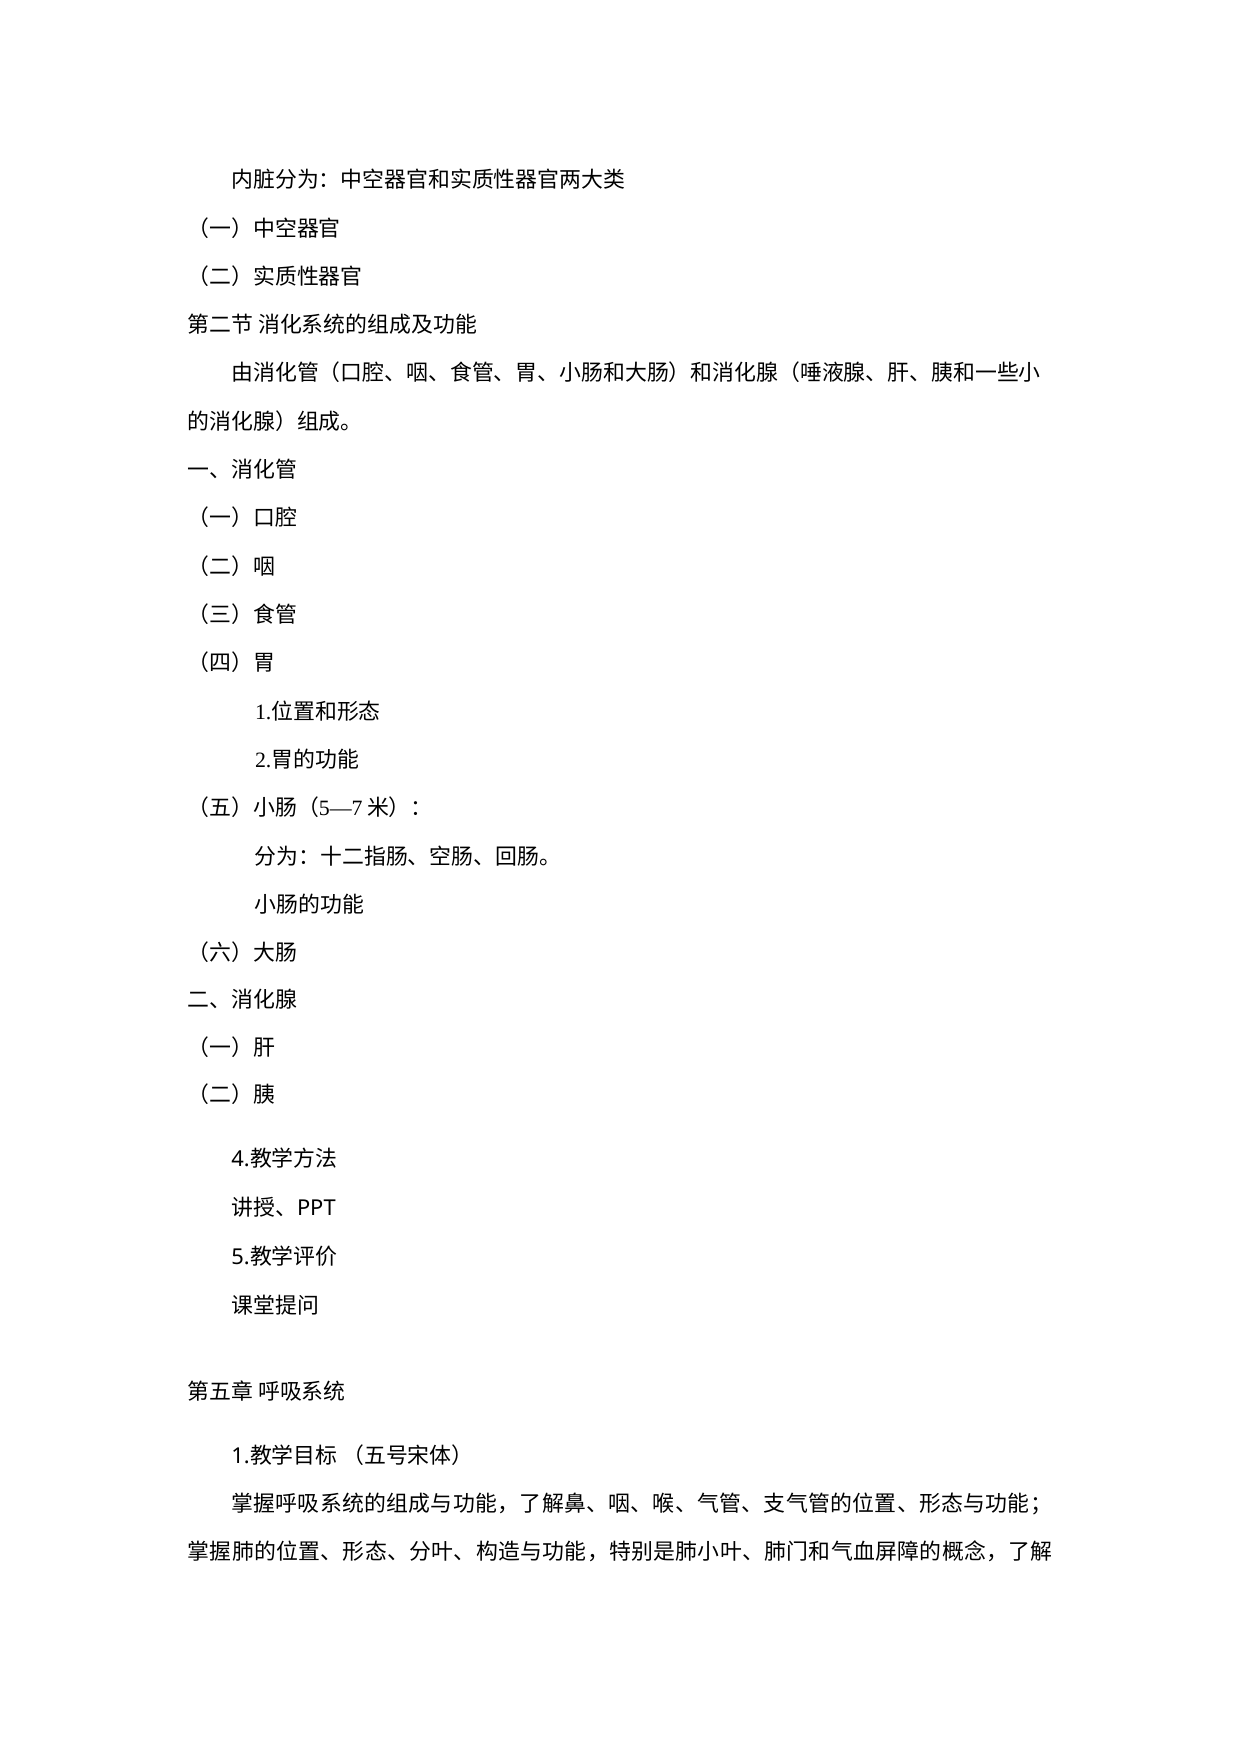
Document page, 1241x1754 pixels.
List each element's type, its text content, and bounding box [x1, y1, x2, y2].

text 课堂提问 [187, 1287, 1053, 1320]
text 小肠的功能 [187, 887, 1053, 919]
text （六）大肠 [187, 935, 1053, 967]
text 2.胃的功能 [255, 742, 1053, 774]
text （五）小肠（5—7米）： [187, 790, 1053, 822]
text 5.教学评价 [187, 1239, 1053, 1271]
text （三）食管 [187, 597, 1053, 629]
text 由消化管（口腔、咽、食管、胃、小肠和大肠）和消化腺（唾液腺、肝、胰和一些小的消化腺）组成。 [187, 354, 1053, 436]
text （四）胃 [187, 645, 1053, 677]
text 二、消化腺 [187, 982, 1053, 1014]
text 分为：十二指肠、空肠、回肠。 [187, 838, 1053, 871]
text 1.教学目标 （五号宋体） [187, 1438, 1053, 1470]
text （一）中空器官 [187, 210, 1053, 243]
text （二）胰 [187, 1077, 1053, 1109]
text （一）肝 [187, 1030, 1053, 1062]
text （二）咽 [187, 548, 1053, 581]
text 内脏分为：中空器官和实质性器官两大类 [187, 162, 1053, 194]
text 4.教学方法 [187, 1141, 1053, 1174]
text （二）实质性器官 [187, 259, 1053, 290]
text 第二节 消化系统的组成及功能 [187, 306, 1053, 339]
text 1.位置和形态 [255, 693, 1053, 726]
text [187, 1486, 1053, 1566]
text （一）口腔 [187, 500, 1053, 532]
list 讲授、PPT [187, 1190, 1053, 1222]
text 一、消化管 [187, 452, 1053, 484]
text 第五章 呼吸系统 [187, 1374, 1053, 1406]
